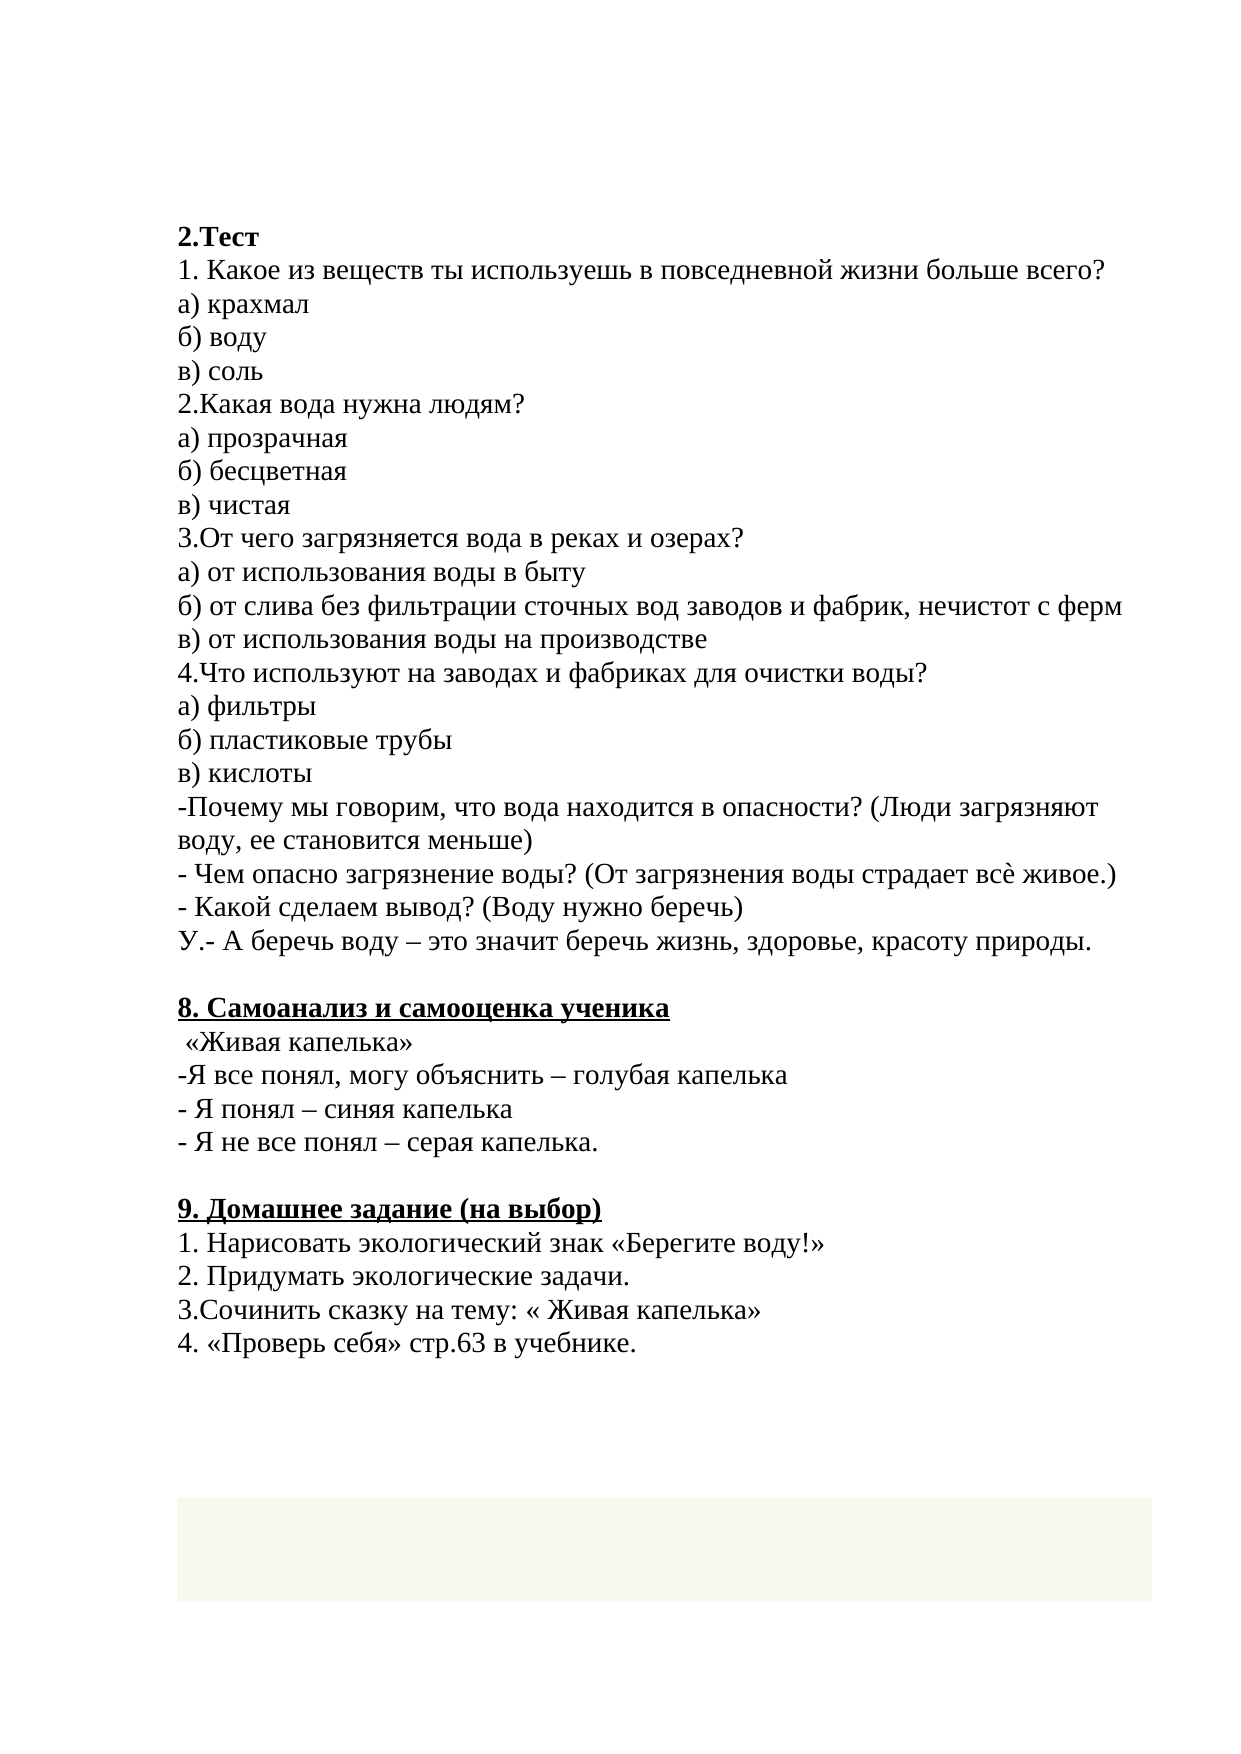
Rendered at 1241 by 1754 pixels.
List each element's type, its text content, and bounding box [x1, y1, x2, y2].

text 8. Самоанализ и самооценка ученика [177, 990, 1152, 1024]
text в) чистая [177, 487, 1152, 521]
text 4. «Проверь себя» стр.63 в учебнике. [177, 1326, 1152, 1359]
text - Какой сделаем вывод? (Воду нужно беречь) [177, 889, 1152, 923]
text б) бесцветная [177, 453, 1152, 487]
text а) фильтры [177, 688, 1152, 722]
text 2. Придумать экологические задачи. 3.Сочинить сказку на тему: « Живая капелька» [177, 1258, 1152, 1326]
text 2.Тест [177, 219, 1152, 252]
text б) пластиковые трубы [177, 722, 1152, 755]
text 9. Домашнее задание (на выбор) [177, 1191, 1152, 1225]
text в) соль [177, 353, 1152, 386]
text - Я понял – синяя капелька [177, 1091, 1152, 1124]
text - Я не все понял – серая капелька. [177, 1124, 1152, 1158]
text -Я все понял, могу объяснить – голубая капелька [177, 1057, 1152, 1091]
text б) воду [177, 319, 1152, 353]
text «Живая капелька» [177, 1024, 1152, 1057]
text 1. Какое из веществ ты используешь в повседневной жизни больше всего? [177, 252, 1152, 286]
text в) от использования воды на производстве [177, 621, 1152, 655]
text 1. Нарисовать экологический знак «Берегите воду!» [177, 1225, 1152, 1258]
text 4.Что используют на заводах и фабриках для очистки воды? [177, 655, 1152, 688]
text - Чем опасно загрязнение воды? (От загрязнения воды страдает всѐ живое.) [177, 856, 1152, 889]
text а) крахмал [177, 286, 1152, 319]
text а) прозрачная [177, 420, 1152, 453]
text 2.Какая вода нужна людям? [177, 386, 1152, 420]
text в) кислоты [177, 755, 1152, 789]
text 3.От чего загрязняется вода в реках и озерах? [177, 521, 1152, 554]
text -Почему мы говорим, что вода находится в опасности? (Люди загрязняют воду, ее становится меньше) [177, 789, 1152, 856]
text б) от слива без фильтрации сточных вод заводов и фабрик, нечистот с ферм [177, 588, 1152, 621]
text У.- А беречь воду – это значит беречь жизнь, здоровье, красоту природы. [177, 923, 1152, 957]
text а) от использования воды в быту [177, 554, 1152, 588]
